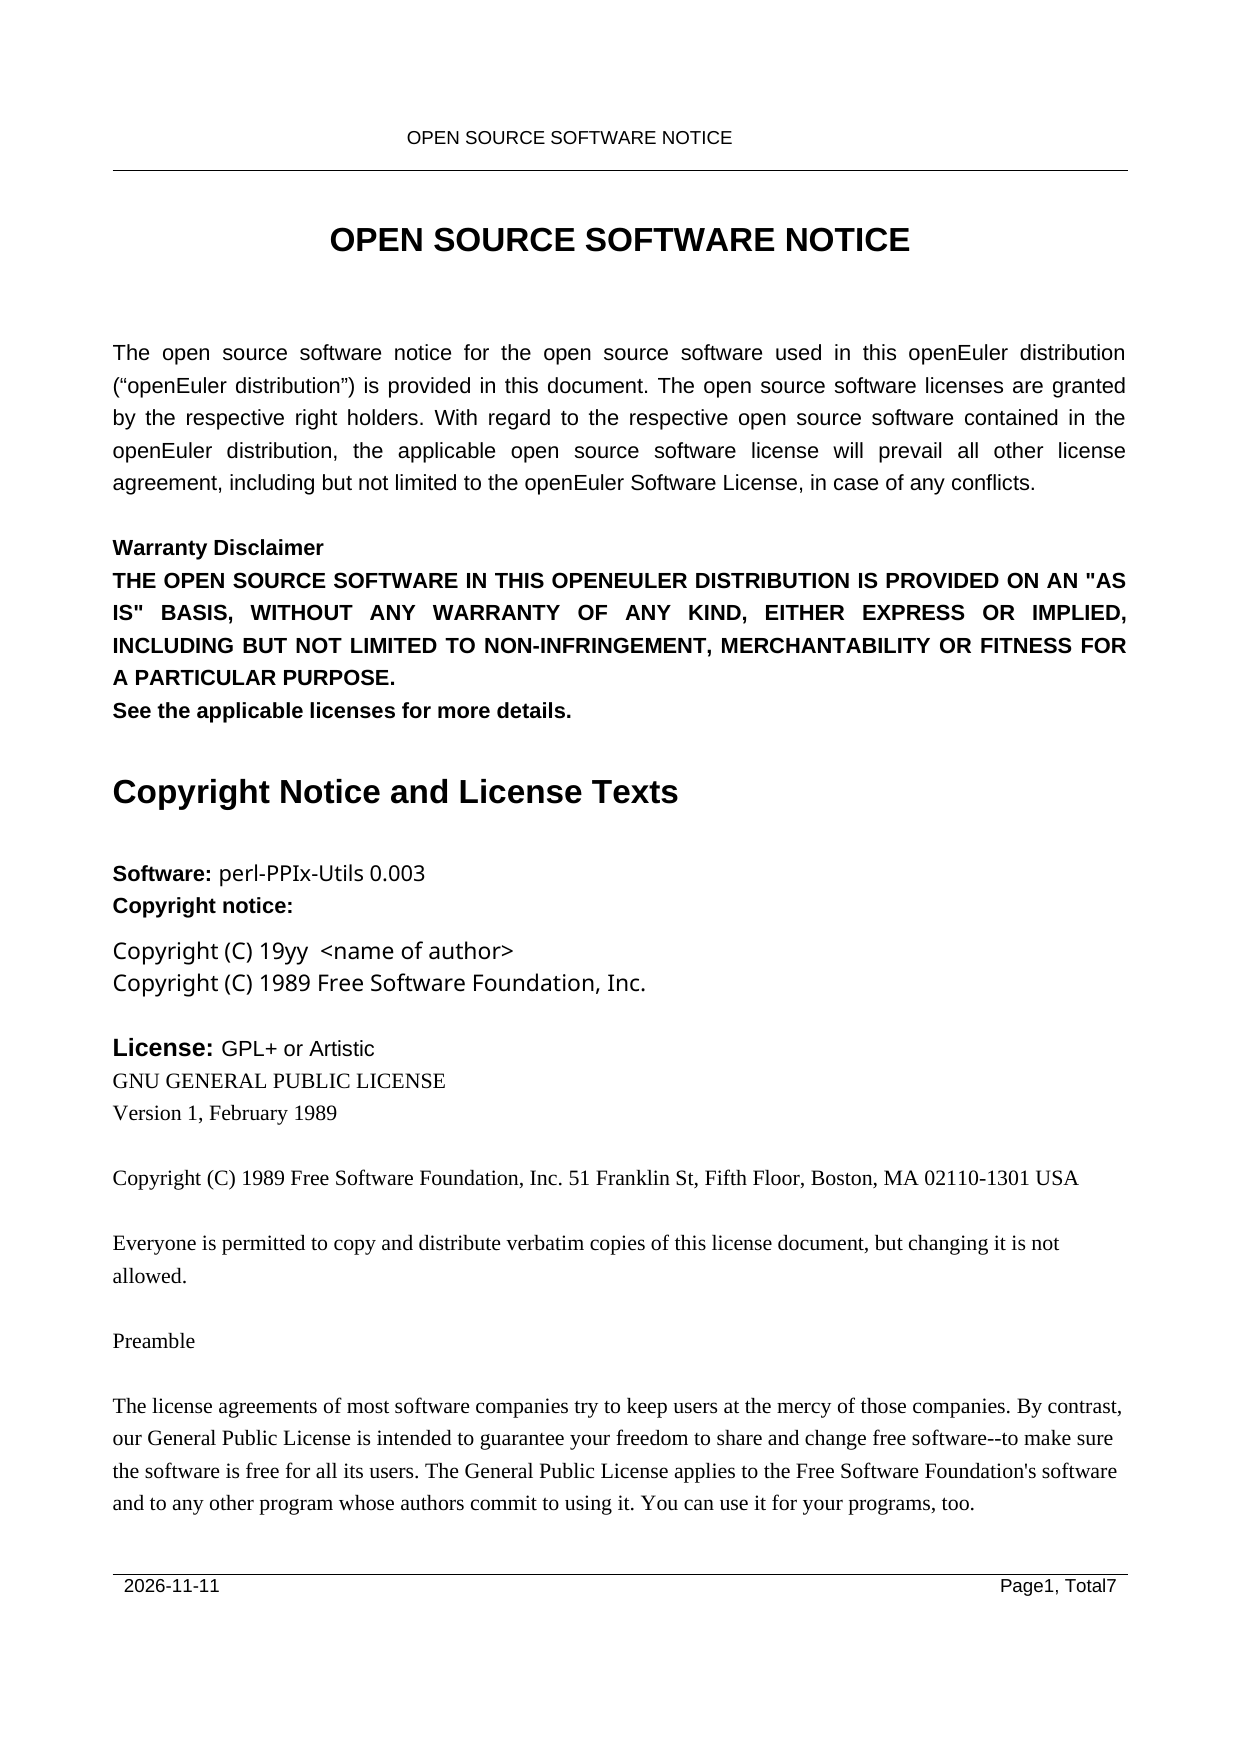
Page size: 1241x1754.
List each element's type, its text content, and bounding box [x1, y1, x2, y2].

text Copyright (C) 19yy <name of author> Copyright (C) 1989 Free Software Foundation, Inc. [112, 934, 1128, 1031]
text License: GPL+ or Artistic [112, 1031, 1128, 1064]
text OPEN SOURCE SOFTWARE NOTICE [112, 206, 1128, 271]
text Copyright notice: [112, 889, 1128, 921]
text The open source software notice for the open source software used in this openEuler distribution (“openEuler distribution”) is provided in this document. The open source software licenses are granted by the respective right holders. With regard to the respective open source software contained in the openEuler distribution, the applicable open source software license will prevail all other license agreement, including but not limited to the openEuler Software License, in case of any conflicts. [112, 336, 1128, 499]
text THE OPEN SOURCE SOFTWARE IN THIS OPENEULER DISTRIBUTION IS PROVIDED ON AN "AS IS" BASIS, WITHOUT ANY WARRANTY OF ANY KIND, EITHER EXPRESS OR IMPLIED, INCLUDING BUT NOT LIMITED TO NON-INFRINGEMENT, MERCHANTABILITY OR FITNESS FOR A PARTICULAR PURPOSE. See the applicable licenses for more details. [112, 564, 1128, 726]
text Copyright Notice and License Texts [112, 759, 1128, 824]
title Software: perl-PPIx-Utils 0.003 [112, 856, 1128, 889]
text Warranty Disclaimer [112, 531, 1128, 564]
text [112, 1064, 1128, 1519]
